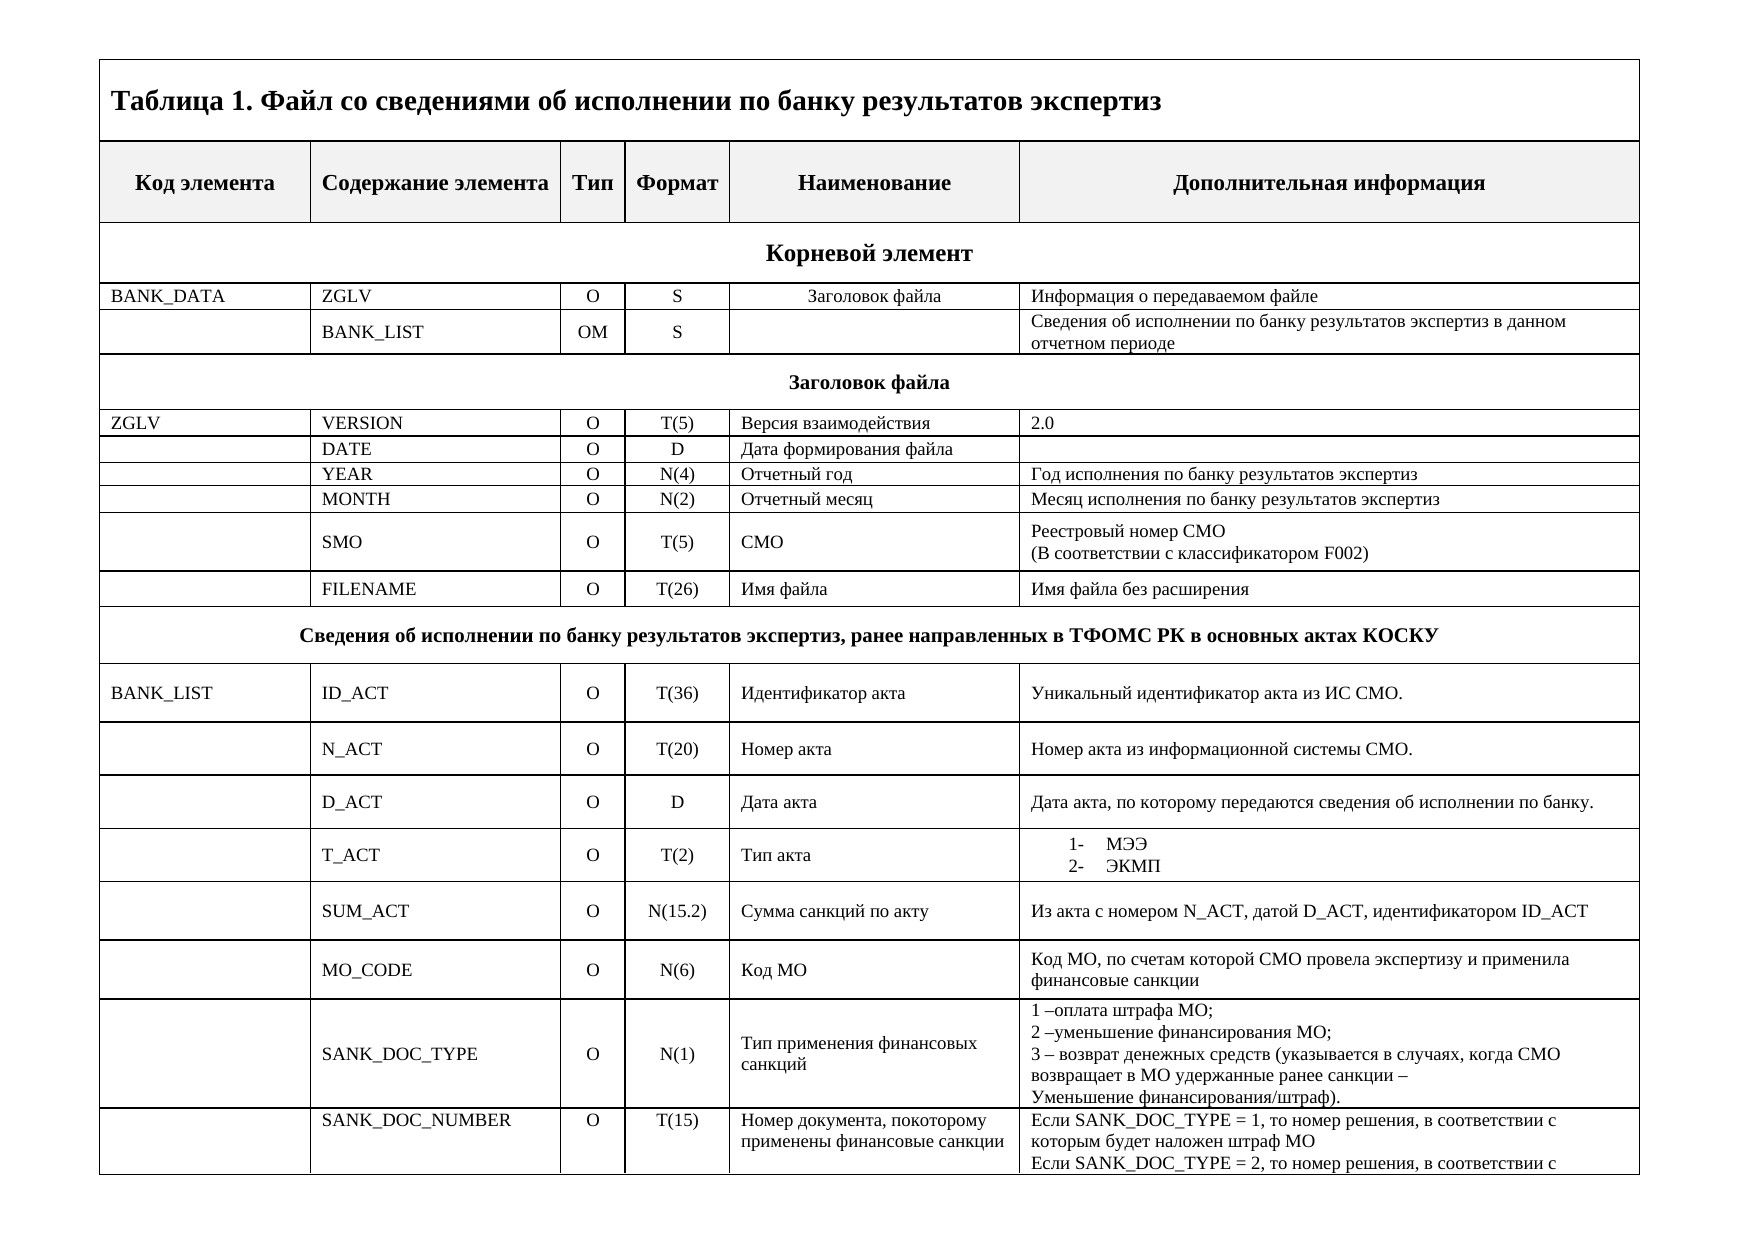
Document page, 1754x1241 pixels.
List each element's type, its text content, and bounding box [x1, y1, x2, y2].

table_cell О [561, 776, 624, 827]
table_cell Имя файла без расширения [1020, 572, 1639, 606]
table_cell Дополнительная информация [1020, 142, 1639, 222]
table_cell [100, 1109, 310, 1173]
table_cell Формат [626, 142, 729, 222]
table_cell Корневой элемент [100, 223, 1639, 282]
table_cell Идентификатор акта [730, 664, 1019, 721]
table_cell О [561, 723, 624, 774]
table_cell DATE [311, 437, 560, 462]
table_cell T(5) [626, 513, 729, 570]
table_cell О [561, 829, 624, 881]
table_cell Код элемента [100, 142, 310, 222]
table_cell SUM_ACT [311, 882, 560, 939]
table_cell ОМ [561, 310, 624, 353]
table_cell [100, 723, 310, 774]
table_cell O [561, 463, 624, 485]
table_cell T_ACT [311, 829, 560, 881]
table_cell [100, 310, 310, 353]
table_cell [100, 572, 310, 606]
table_cell N(6) [626, 941, 729, 998]
table_header Таблица 1. Файл со сведениями об исполнении по банку результатов экспертиз [100, 60, 1639, 140]
table_cell O [561, 486, 624, 512]
table_cell ZGLV [100, 410, 310, 435]
table_cell [100, 437, 310, 462]
table_cell [1020, 437, 1639, 462]
table_cell Тип [561, 142, 624, 222]
table_cell О [561, 1000, 624, 1107]
table_cell N(2) [626, 486, 729, 512]
table_cell S [626, 284, 729, 308]
table_cell SANK_DOC_NUMBER [311, 1109, 560, 1173]
table_cell VERSION [311, 410, 560, 435]
table_cell T(20) [626, 723, 729, 774]
table_cell Номер акта из информационной системы СМО. [1020, 723, 1639, 774]
table_cell N(1) [626, 1000, 729, 1107]
table_cell Имя файла [730, 572, 1019, 606]
table_cell YEAR [311, 463, 560, 485]
table_cell Реестровый номер СМО (В соответствии с классификатором F002) [1020, 513, 1639, 570]
table_cell T(26) [626, 572, 729, 606]
table_cell Информация о передаваемом файле [1020, 284, 1639, 308]
table_cell Сведения об исполнении по банку результатов экспертиз в данном отчетном периоде [1020, 310, 1639, 353]
table_cell [100, 882, 310, 939]
table_cell T(15) [626, 1109, 729, 1173]
table_cell Версия взаимодействия [730, 410, 1019, 435]
table_cell Наименование [730, 142, 1019, 222]
table_cell BANK_DATA [100, 284, 310, 308]
table_cell Код МО, по счетам которой СМО провела экспертизу и применила финансовые санкции [1020, 941, 1639, 998]
table_cell D_ACT [311, 776, 560, 827]
table_cell [100, 486, 310, 512]
table_cell 2.0 [1020, 410, 1639, 435]
table_cell О [561, 941, 624, 998]
table_cell О [561, 513, 624, 570]
table_cell О [561, 882, 624, 939]
table_cell SMO [311, 513, 560, 570]
table_cell [100, 776, 310, 827]
table_cell [100, 463, 310, 485]
table_cell D [626, 437, 729, 462]
table_cell О [561, 1109, 624, 1173]
table_cell [100, 829, 310, 881]
table_cell Сумма санкций по акту [730, 882, 1019, 939]
table_cell Тип применения финансовых санкций [730, 1000, 1019, 1107]
table_cell МЭЭ ЭКМП [1020, 829, 1639, 881]
table_cell T(5) [626, 410, 729, 435]
table_cell S [626, 310, 729, 353]
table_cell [730, 1109, 1019, 1173]
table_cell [1020, 1109, 1639, 1173]
table_cell MO_CODE [311, 941, 560, 998]
table_cell ID_ACT [311, 664, 560, 721]
table_cell Уникальный идентификатор акта из ИС СМО. [1020, 664, 1639, 721]
table_cell О [561, 664, 624, 721]
table_cell BANK_LIST [100, 664, 310, 721]
table_cell Сведения об исполнении по банку результатов экспертиз, ранее направленных в ТФОМС РК в основных актах КОСКУ [100, 607, 1639, 662]
table_cell Тип акта [730, 829, 1019, 881]
table_cell [100, 513, 310, 570]
table_cell N(4) [626, 463, 729, 485]
table_cell Т(2) [626, 829, 729, 881]
table_cell BANK_LIST [311, 310, 560, 353]
table_cell Номер акта [730, 723, 1019, 774]
table_cell Заголовок файла [100, 355, 1639, 408]
table_cell N_ACT [311, 723, 560, 774]
table_cell ZGLV [311, 284, 560, 308]
table_cell Отчетный месяц [730, 486, 1019, 512]
table_cell Из акта с номером N_ACT, датой D_ACT, идентификатором ID_ACT [1020, 882, 1639, 939]
table_cell [100, 941, 310, 998]
table_cell О [561, 572, 624, 606]
table_cell О [561, 284, 624, 308]
table_cell FILENAME [311, 572, 560, 606]
table_cell 1 –оплата штрафа МО; 2 –уменьшение финансирования МО; 3 – возврат денежных средств (указывается в случаях, когда СМО возвращает в МО удержанные ранее санкции – Уменьшение финансирования/штраф). [1020, 1000, 1639, 1107]
table_cell MONTH [311, 486, 560, 512]
table_cell O [561, 410, 624, 435]
table_cell Дата акта [730, 776, 1019, 827]
table_cell SANK_DOC_TYPE [311, 1000, 560, 1107]
table_cell [730, 310, 1019, 353]
table_cell Отчетный год [730, 463, 1019, 485]
table_cell [100, 1000, 310, 1107]
table_cell СМО [730, 513, 1019, 570]
table_cell Год исполнения по банку результатов экспертиз [1020, 463, 1639, 485]
table_cell Содержание элемента [311, 142, 560, 222]
table_cell N(15.2) [626, 882, 729, 939]
table_cell Код МО [730, 941, 1019, 998]
table_cell Т(36) [626, 664, 729, 721]
table_cell О [561, 437, 624, 462]
table_cell Дата акта, по которому передаются сведения об исполнении по банку. [1020, 776, 1639, 827]
table_cell D [626, 776, 729, 827]
table_cell Дата формирования файла [730, 437, 1019, 462]
table_cell Месяц исполнения по банку результатов экспертиз [1020, 486, 1639, 512]
table_cell Заголовок файла [730, 284, 1019, 308]
